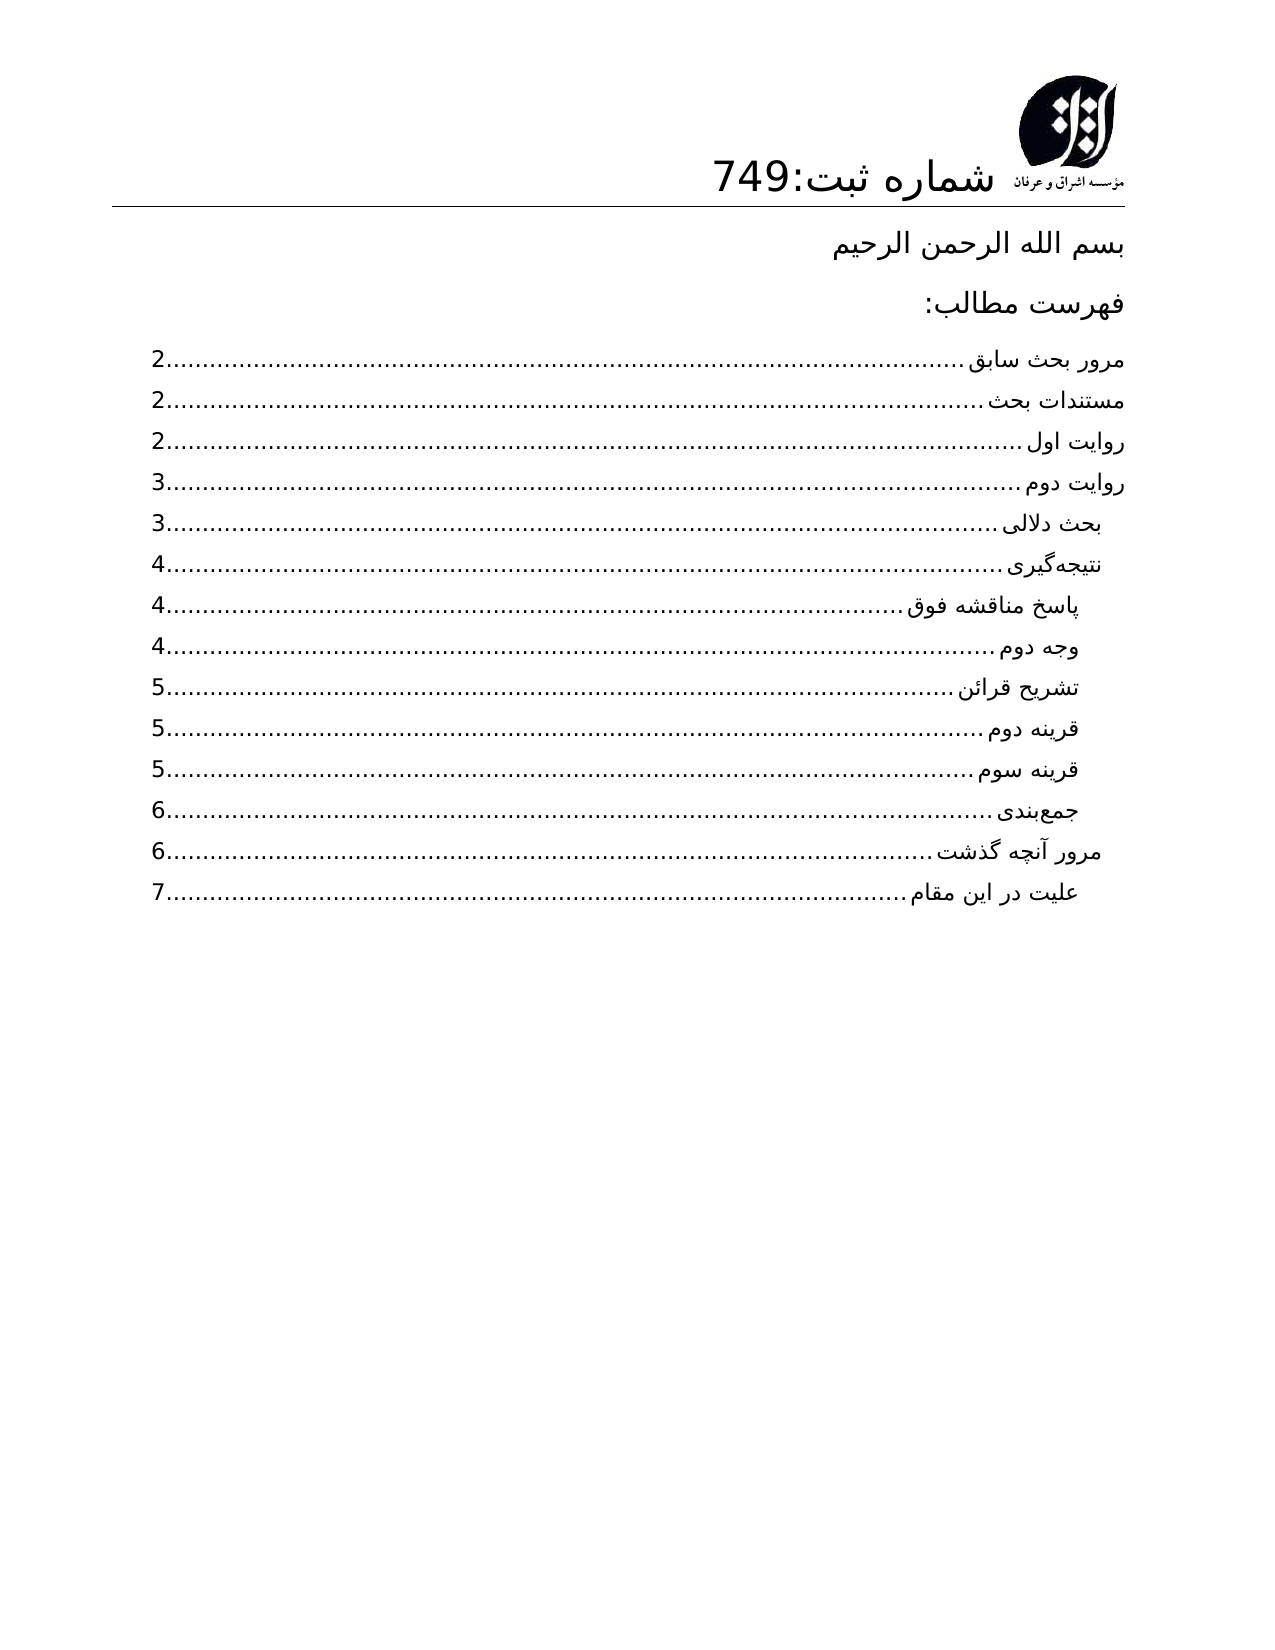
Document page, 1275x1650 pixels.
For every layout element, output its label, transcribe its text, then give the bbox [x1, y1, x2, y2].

text بسم الله الرحمن الرحیم [150, 226, 1125, 260]
text پاسخ مناقشه فوق 4 [150, 592, 1079, 619]
text جمع‌بندی 6 [150, 797, 1079, 824]
text قرینه دوم 5 [150, 715, 1079, 742]
text قرینه سوم 5 [150, 756, 1079, 783]
text علیت در این مقام 7 [150, 879, 1079, 906]
text روایت دوم 3 [150, 469, 1125, 496]
text بحث دلالی 3 [150, 510, 1102, 537]
text مستندات بحث 2 [150, 387, 1125, 414]
text تشریح قرائن 5 [150, 674, 1079, 701]
text روایت اول 2 [150, 428, 1125, 455]
text مرور آنچه گذشت 6 [150, 838, 1102, 865]
text مرور بحث سابق 2 [150, 346, 1125, 373]
text وجه دوم 4 [150, 633, 1079, 660]
picture [1010, 75, 1125, 192]
text نتیجه‌گیری 4 [150, 551, 1102, 578]
text فهرست مطالب: [150, 286, 1125, 320]
